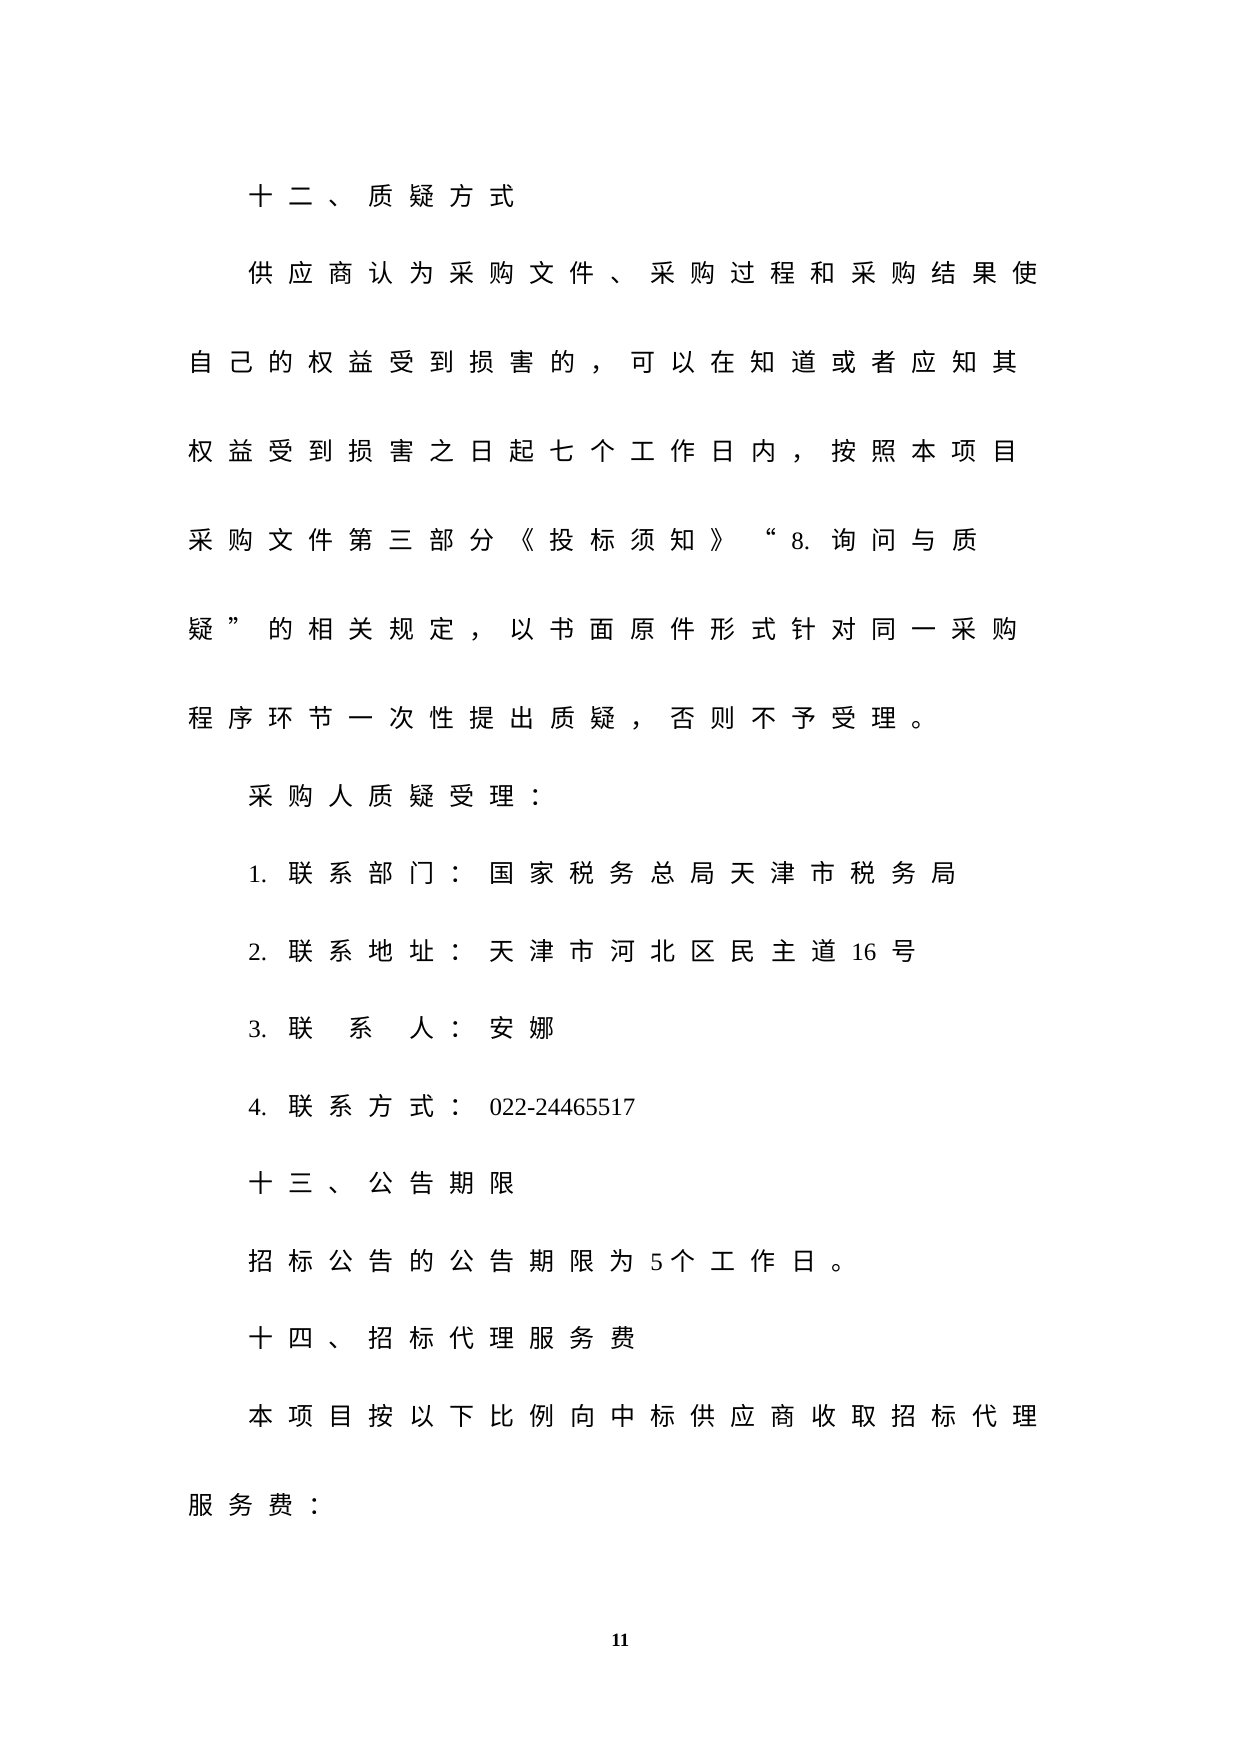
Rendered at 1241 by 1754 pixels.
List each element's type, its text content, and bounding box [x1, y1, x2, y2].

text 本项目按以下比例向中标供应商收取招标代理服务费： [188, 1385, 1052, 1533]
text 十二、质疑方式 [188, 164, 1052, 224]
text 采购人质疑受理： [188, 765, 1052, 824]
text 十三、公告期限 [188, 1152, 1052, 1212]
text 2. 联系地址：天津市河北区民主道16号 [188, 920, 1052, 979]
text 十四、招标代理服务费 [188, 1307, 1052, 1367]
text 招标公告的公告期限为5个工作日。 [188, 1230, 1052, 1289]
text 供应商认为采购文件、采购过程和采购结果使自己的权益受到损害的，可以在知道或者应知其权益受到损害之日起七个工作日内，按照本项目采购文件第三部分《投标须知》“8. 询问与质疑”的相关规定，以书面原件形式针对同一采购程序环节一次性提出质疑，否则不予受理。 [188, 242, 1052, 747]
text 3. 联 系 人：安娜 [188, 997, 1052, 1057]
text 4. 联系方式：022-24465517 [188, 1075, 1052, 1134]
text 1. 联系部门：国家税务总局天津市税务局 [188, 842, 1052, 902]
